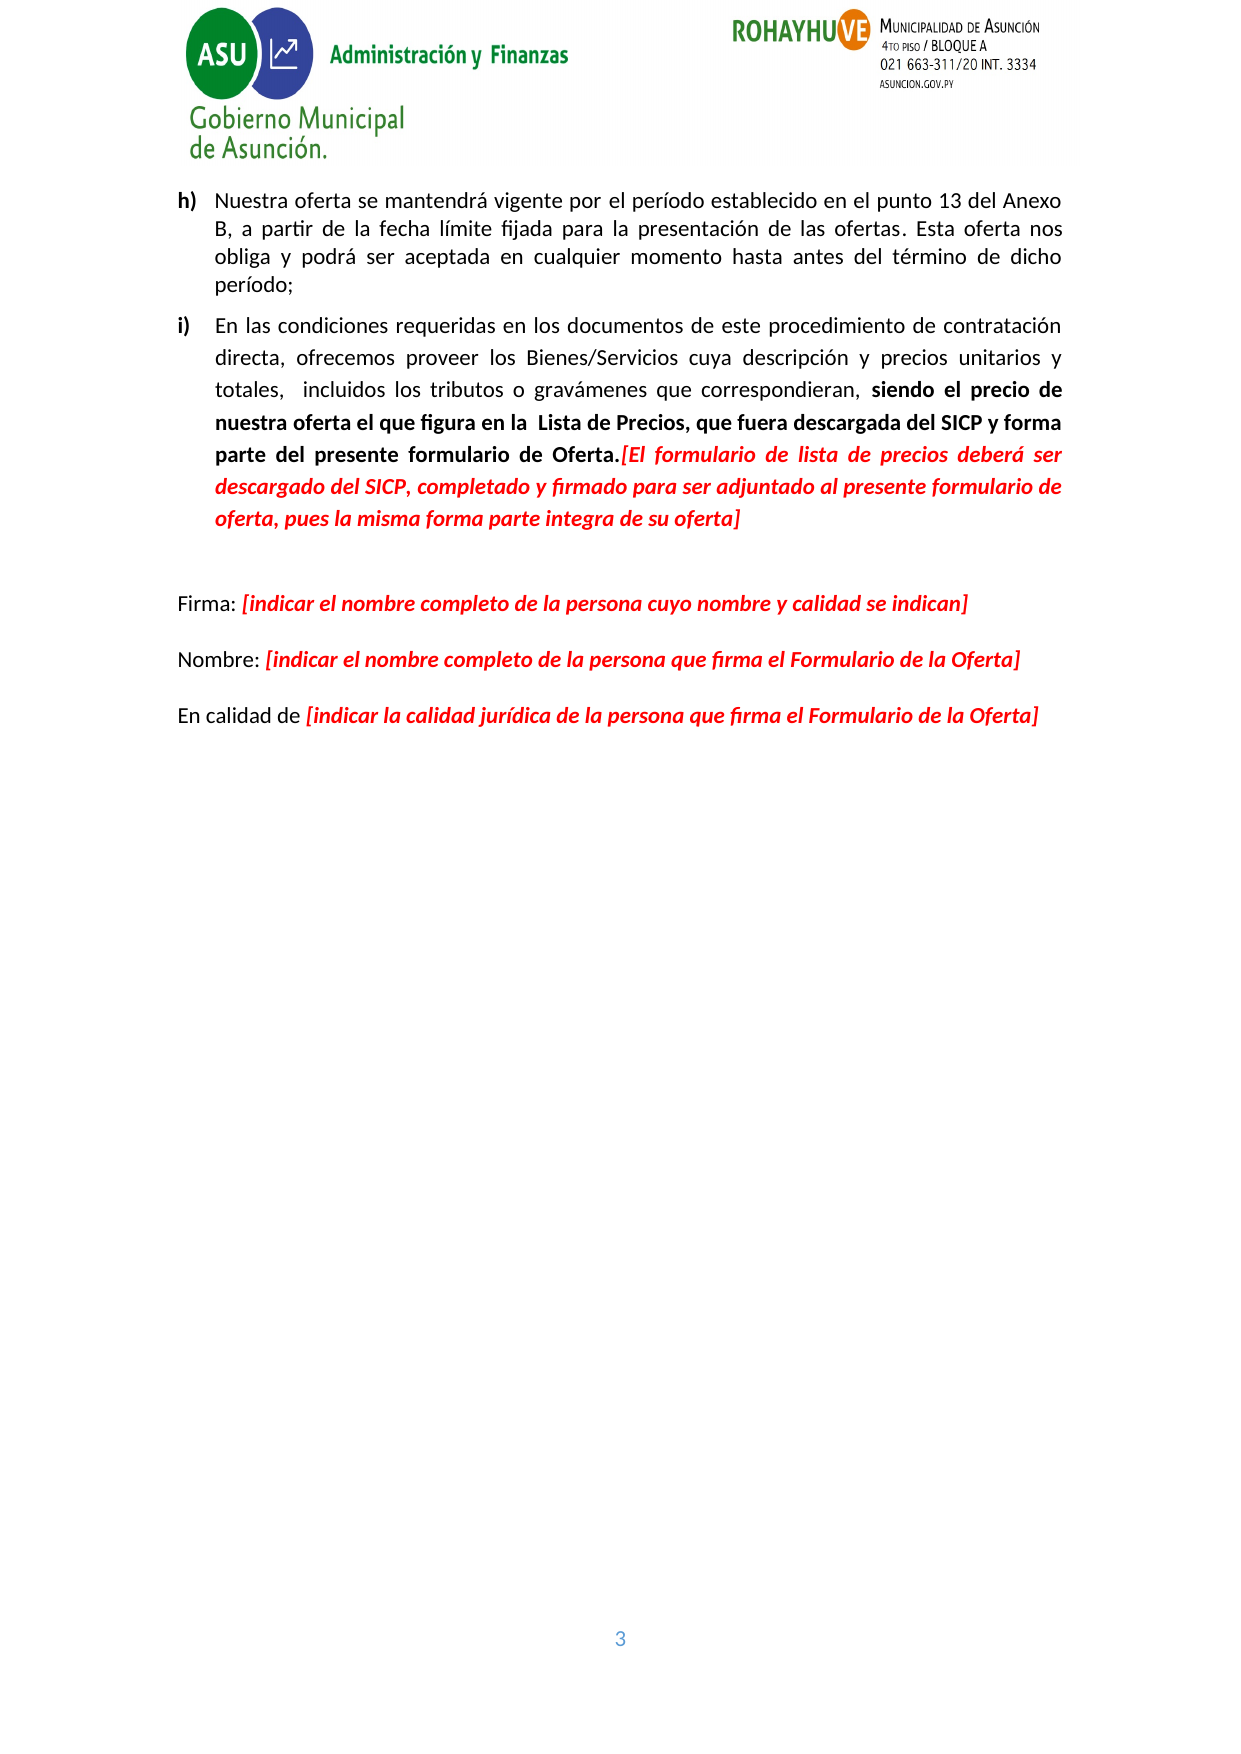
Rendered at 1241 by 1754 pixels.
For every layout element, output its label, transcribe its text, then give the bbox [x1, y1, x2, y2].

list En las condiciones requeridas en los documentos de este procedimiento de contratación directa, ofrecemos proveer los Bienes/Servicios cuya descripción y precios unitarios y totales, incluidos los tributos o gravámenes que correspondieran, siendo el precio de nuestra oferta el que figura en la Lista de Precios, que fuera descargada del SICP y forma parte del presente formulario de Oferta.[El formulario de lista de precios deberá ser descargado del SICP, completado y firmado para ser adjuntado al presente formulario de oferta, pues la misma forma parte integra de su oferta] [177, 311, 1063, 532]
list Firma: [indicar el nombre completo de la persona cuyo nombre y calidad se indican] [177, 589, 1063, 617]
picture [179, 0, 1082, 166]
list Nuestra oferta se mantendrá vigente por el período establecido en el punto 13 del Anexo B, a partir de la fecha límite fijada para la presentación de las ofertas. Esta oferta nos obliga y podrá ser aceptada en cualquier momento hasta antes del término de dicho período; [177, 74, 1063, 298]
list En calidad de [indicar la calidad jurídica de la persona que firma el Formulario de la Oferta] [177, 701, 1063, 729]
list Nombre: [indicar el nombre completo de la persona que firma el Formulario de la Oferta] [177, 645, 1063, 673]
